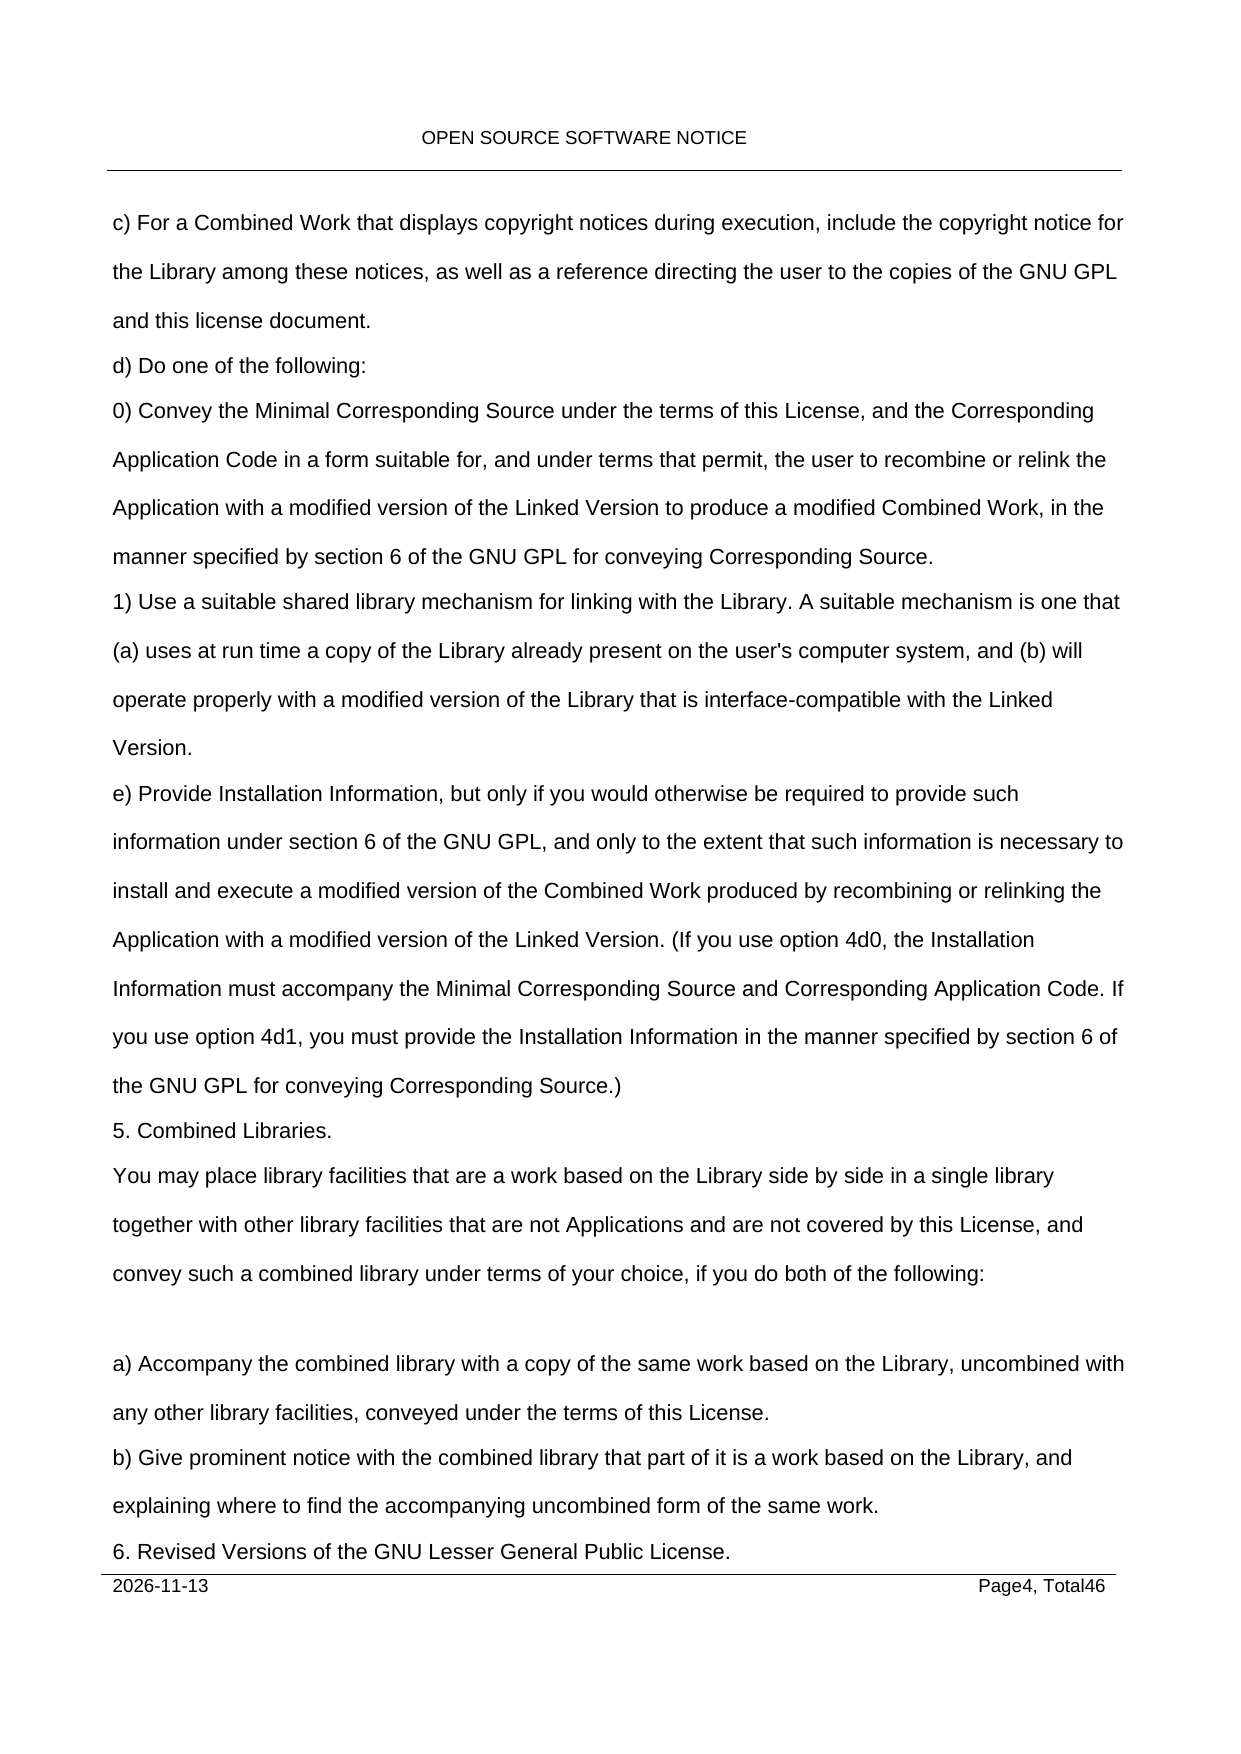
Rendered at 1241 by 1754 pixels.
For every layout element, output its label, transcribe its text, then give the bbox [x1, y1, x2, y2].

text d) Do one of the following: [112, 349, 1128, 381]
text 1) Use a suitable shared library mechanism for linking with the Library. A suitable mechanism is one that (a) uses at run time a copy of the Library already present on the user's computer system, and (b) will operate properly with a modified version of the Library that is interface-compatible with the Linked Version. [112, 585, 1128, 764]
text 5. Combined Libraries. [112, 1114, 1128, 1147]
text You may place library facilities that are a work based on the Library side by side in a single library together with other library facilities that are not Applications and are not covered by this License, and convey such a combined library under terms of your choice, if you do both of the following: [112, 1159, 1128, 1289]
text 0) Convey the Minimal Corresponding Source under the terms of this License, and the Corresponding Application Code in a form suitable for, and under terms that permit, the user to recombine or relink the Application with a modified version of the Linked Version to produce a modified Combined Work, in the manner specified by section 6 of the GNU GPL for conveying Corresponding Source. [112, 394, 1128, 573]
text b) Give prominent notice with the combined library that part of it is a work based on the Library, and explaining where to find the accompanying uncombined form of the same work. [112, 1441, 1128, 1522]
text c) For a Combined Work that displays copyright notices during execution, include the copyright notice for the Library among these notices, as well as a reference directing the user to the copies of the GNU GPL and this license document. [112, 206, 1128, 336]
text a) Accompany the combined library with a copy of the same work based on the Library, uncombined with any other library facilities, conveyed under the terms of this License. [112, 1347, 1128, 1428]
text 6. Revised Versions of the GNU Lesser General Public License. [112, 1535, 1128, 1567]
text e) Provide Installation Information, but only if you would otherwise be required to provide such information under section 6 of the GNU GPL, and only to the extent that such information is necessary to install and execute a modified version of the Combined Work produced by recombining or relinking the Application with a modified version of the Linked Version. (If you use option 4d0, the Installation Information must accompany the Minimal Corresponding Source and Corresponding Application Code. If you use option 4d1, you must provide the Installation Information in the manner specified by section 6 of the GNU GPL for conveying Corresponding Source.) [112, 777, 1128, 1102]
